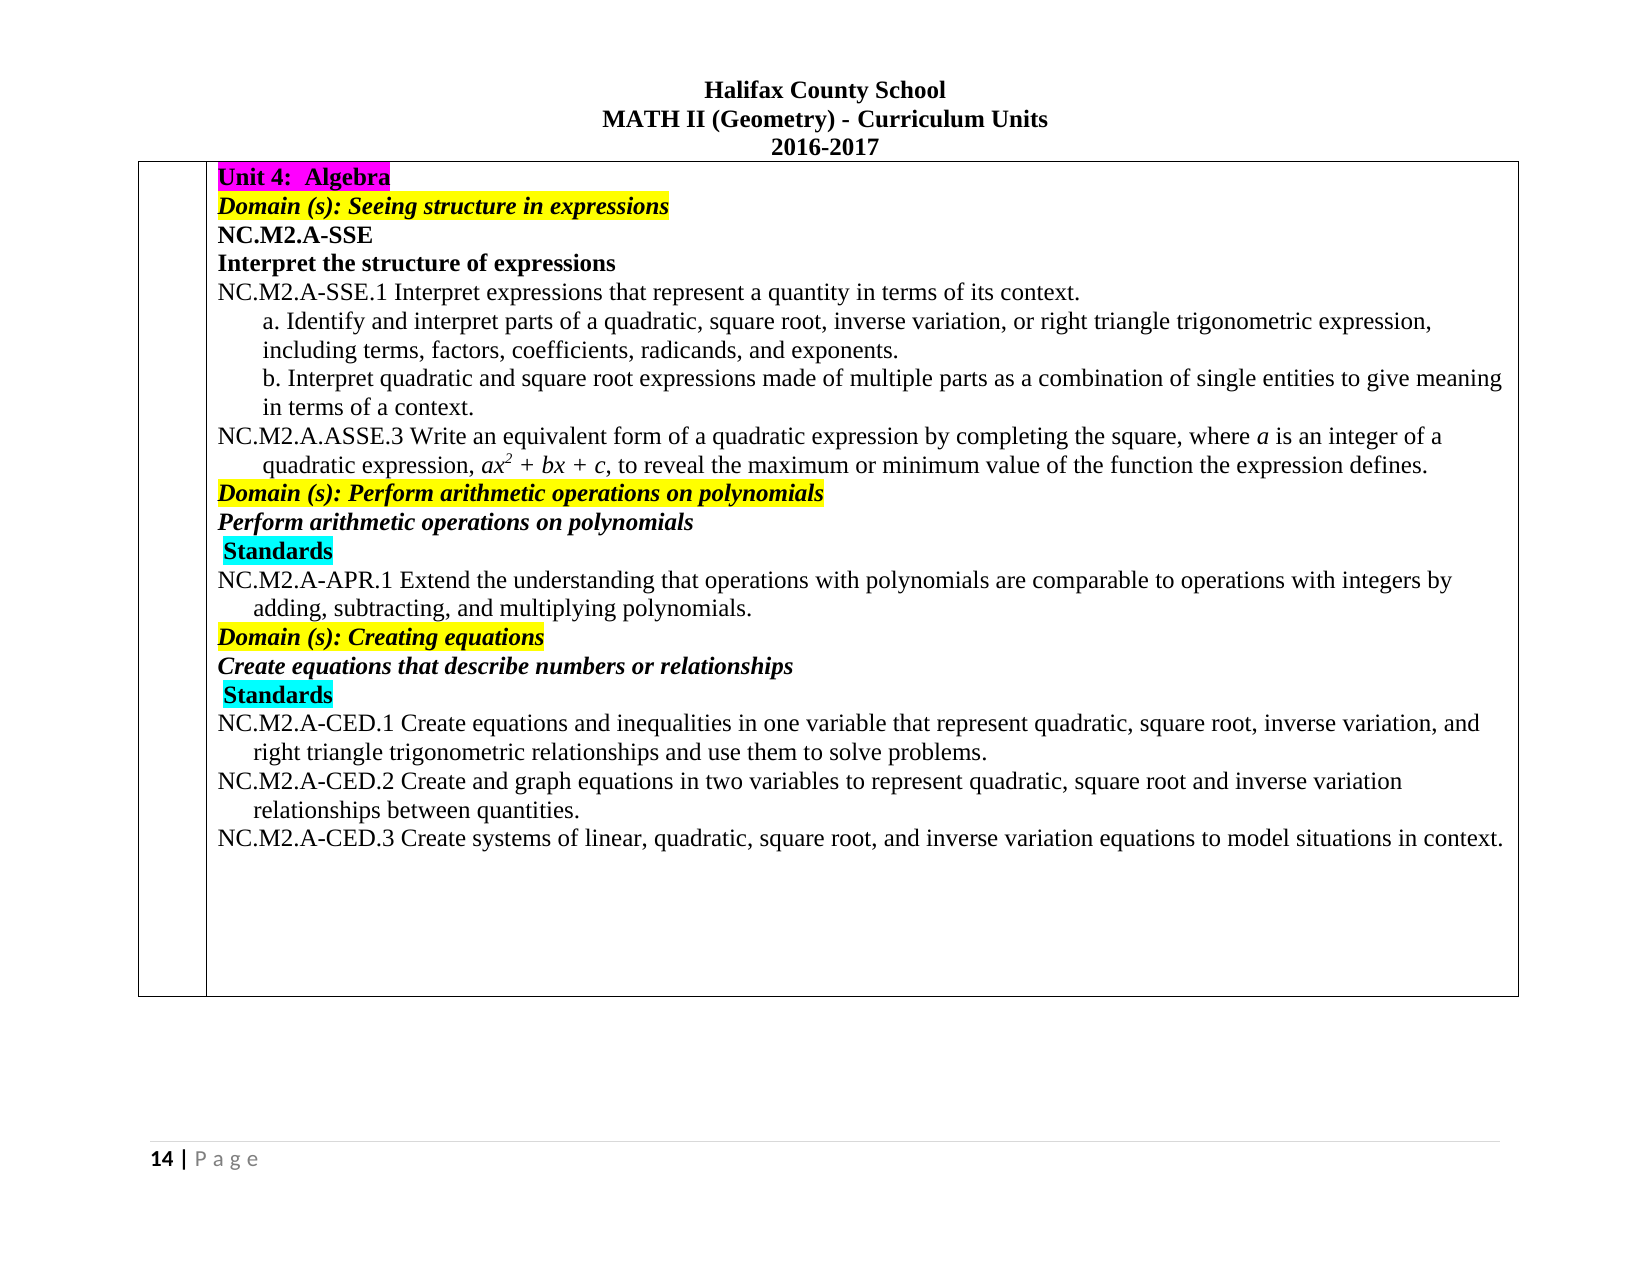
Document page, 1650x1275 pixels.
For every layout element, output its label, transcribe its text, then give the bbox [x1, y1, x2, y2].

table_cell [139, 162, 206, 996]
table_cell Unit 4: Algebra Domain (s): Seeing structure in expressions NC.M2.A-SSE Interpret the structure of expressions NC.M2.A-SSE.1 Interpret expressions that represent a quantity in terms of its context. a. Identify and interpret parts of a quadratic, square root, inverse variation, or right triangle trigonometric expression, including terms, factors, coefficients, radicands, and exponents. b. Interpret quadratic and square root expressions made of multiple parts as a combination of single entities to give meaning in terms of a context. NC.M2.A.ASSE.3 Write an equivalent form of a quadratic expression by completing the square, where a is an integer of a quadratic expression, ax2 + bx + c, to reveal the maximum or minimum value of the function the expression defines. Domain (s): Perform arithmetic operations on polynomials Perform arithmetic operations on polynomials Standards NC.M2.A-APR.1 Extend the understanding that operations with polynomials are comparable to operations with integers by adding, subtracting, and multiplying polynomials. Domain (s): Creating equations Create equations that describe numbers or relationships Standards NC.M2.A-CED.1 Create equations and inequalities in one variable that represent quadratic, square root, inverse variation, and right triangle trigonometric relationships and use them to solve problems. NC.M2.A-CED.2 Create and graph equations in two variables to represent quadratic, square root and inverse variation relationships between quantities. NC.M2.A-CED.3 Create systems of linear, quadratic, square root, and inverse variation equations to model situations in context. [207, 162, 1518, 996]
